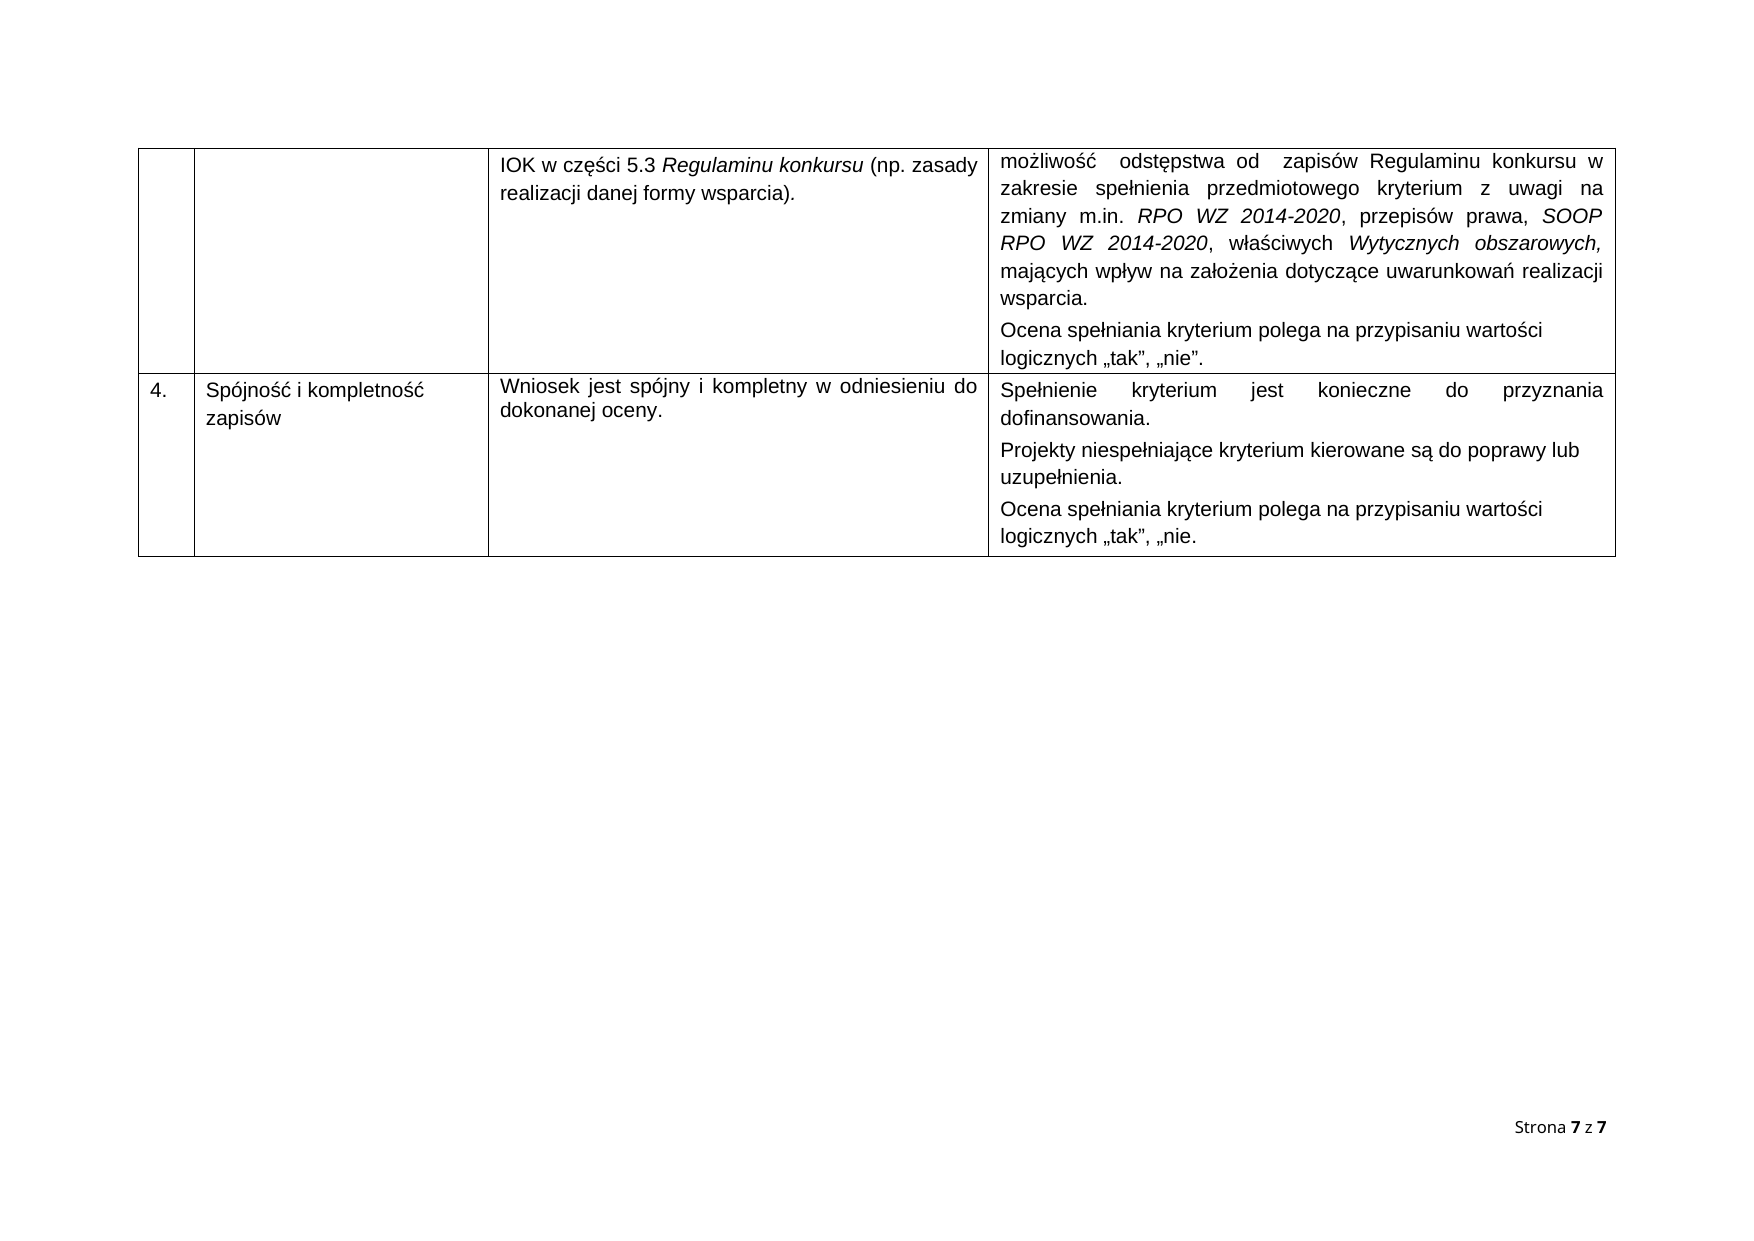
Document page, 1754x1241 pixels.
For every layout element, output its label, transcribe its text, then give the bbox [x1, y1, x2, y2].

table_cell Spójność i kompletność zapisów [195, 374, 488, 556]
table_cell [139, 149, 194, 373]
table_cell Spełnienie kryterium jest konieczne do przyznania dofinansowania. Projekty niespełniające kryterium kierowane są do poprawy lub uzupełnienia. Ocena spełniania kryterium polega na przypisaniu wartości logicznych „tak”, „nie. [989, 374, 1615, 556]
table_cell [139, 374, 194, 556]
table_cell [195, 149, 488, 373]
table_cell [989, 149, 1615, 373]
table_cell Wniosek jest spójny i kompletny w odniesieniu do dokonanej oceny. [489, 374, 988, 556]
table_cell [489, 149, 988, 373]
